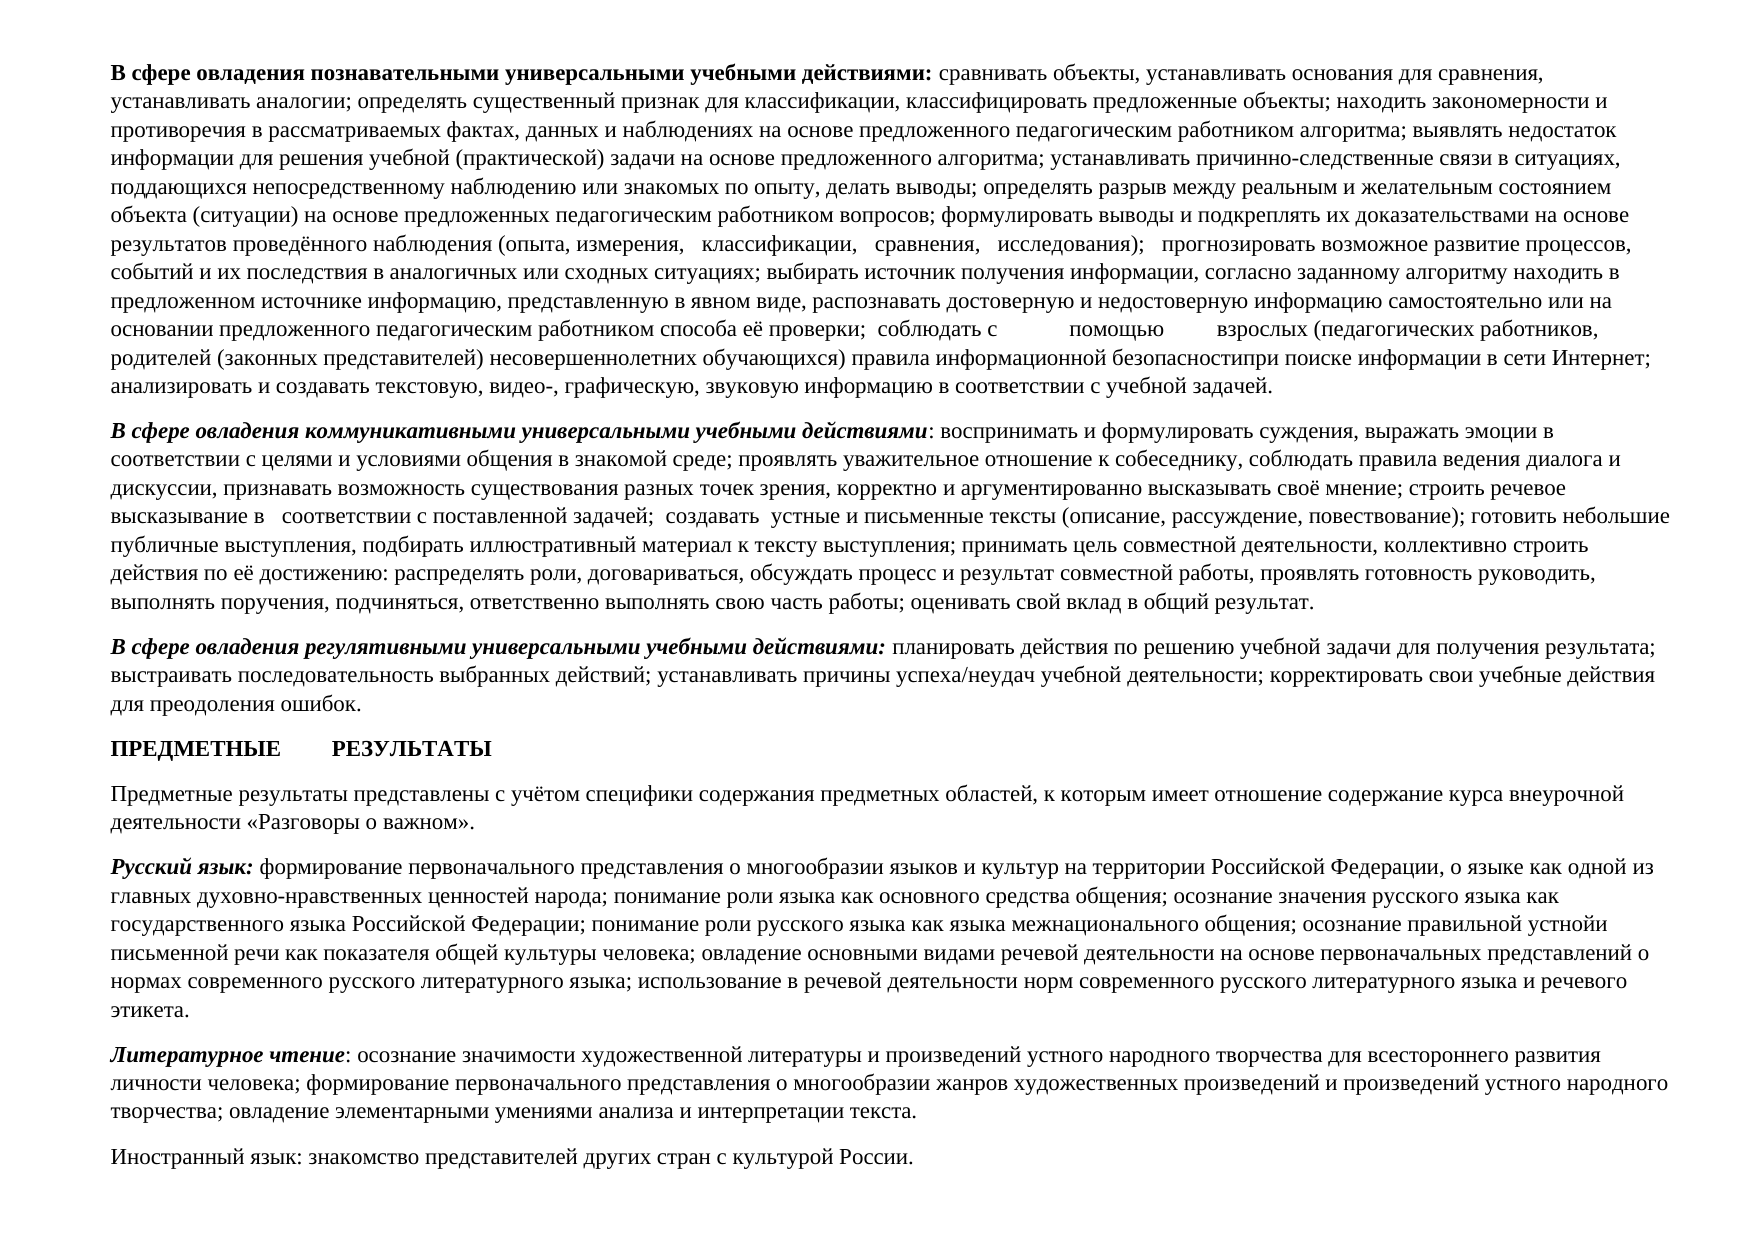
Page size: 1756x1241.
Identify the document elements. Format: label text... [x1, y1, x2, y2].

text В сфере овладения познавательными универсальными учебными действиями: сравнивать объекты, устанавливать основания для сравнения, устанавливать аналогии; определять существенный признак для классификации, классифицировать предложенные объекты; находить закономерности и противоречия в рассматриваемых фактах, данных и наблюдениях на основе предложенного педагогическим работником алгоритма; выявлять недостаток информации для решения учебной (практической) задачи на основе предложенного алгоритма; устанавливать причинно-следственные связи в ситуациях, поддающихся непосредственному наблюдению или знакомых по опыту, делать выводы; определять разрыв между реальным и желательным состоянием объекта (ситуации) на основе предложенных педагогическим работником вопросов; формулировать выводы и подкреплять их доказательствами на основе результатов проведённого наблюдения (опыта, измерения, классификации, сравнения, исследования); прогнозировать возможное развитие процессов, событий и их последствия в аналогичных или сходных ситуациях; выбирать источник получения информации, согласно заданному алгоритму находить в предложенном источнике информацию, представленную в явном виде, распознавать достоверную и недостоверную информацию самостоятельно или на основании предложенного педагогическим работником способа её проверки; соблюдать с помощью взрослых (педагогических работников, родителей (законных представителей) несовершеннолетних обучающихся) правила информационной безопасностипри поиске информации в сети Интернет; анализировать и создавать текстовую, видео-, графическую, звуковую информацию в соответствии с учебной задачей. [110, 59, 1678, 398]
text В сфере овладения коммуникативными универсальными учебными действиями: воспринимать и формулировать суждения, выражать эмоции в соответствии с целями и условиями общения в знакомой среде; проявлять уважительное отношение к собеседнику, соблюдать правила ведения диалога и дискуссии, признавать возможность существования разных точек зрения, корректно и аргументированно высказывать своё мнение; строить речевое высказывание в соответствии с поставленной задачей; создавать устные и письменные тексты (описание, рассуждение, повествование); готовить небольшие публичные выступления, подбирать иллюстративный материал к тексту выступления; принимать цель совместной деятельности, коллективно строить действия по её достижению: распределять роли, договариваться, обсуждать процесс и результат совместной работы, проявлять готовность руководить, выполнять поручения, подчиняться, ответственно выполнять свою часть работы; оценивать свой вклад в общий результат. [110, 417, 1678, 614]
text Литературное чтение: осознание значимости художественной литературы и произведений устного народного творчества для всестороннего развития личности человека; формирование первоначального представления о многообразии жанров художественных произведений и произведений устного народного творчества; овладение элементарными умениями анализа и интерпретации текста. [110, 1041, 1678, 1124]
text Предметные результаты представлены с учётом специфики содержания предметных областей, к которым имеет отношение содержание курса внеурочной деятельности «Разговоры о важном». [110, 780, 1678, 835]
text Иностранный язык: знакомство представителей других стран с культурой России. [110, 1143, 1678, 1169]
text Русский язык: формирование первоначального представления о многообразии языков и культур на территории Российской Федерации, о языке как одной из главных духовно-нравственных ценностей народа; понимание роли языка как основного средства общения; осознание значения русского языка как государственного языка Российской Федерации; понимание роли русского языка как языка межнационального общения; осознание правильной устнойи письменной речи как показателя общей культуры человека; овладение основными видами речевой деятельности на основе первоначальных представлений о нормах современного русского литературного языка; использование в речевой деятельности норм современного русского литературного языка и речевого этикета. [110, 853, 1678, 1022]
text В сфере овладения регулятивными универсальными учебными действиями: планировать действия по решению учебной задачи для получения результата; выстраивать последовательность выбранных действий; устанавливать причины успеха/неудач учебной деятельности; корректировать свои учебные действия для преодоления ошибок. [110, 633, 1678, 716]
text ПРЕДМЕТНЫЕ РЕЗУЛЬТАТЫ [110, 735, 1678, 761]
